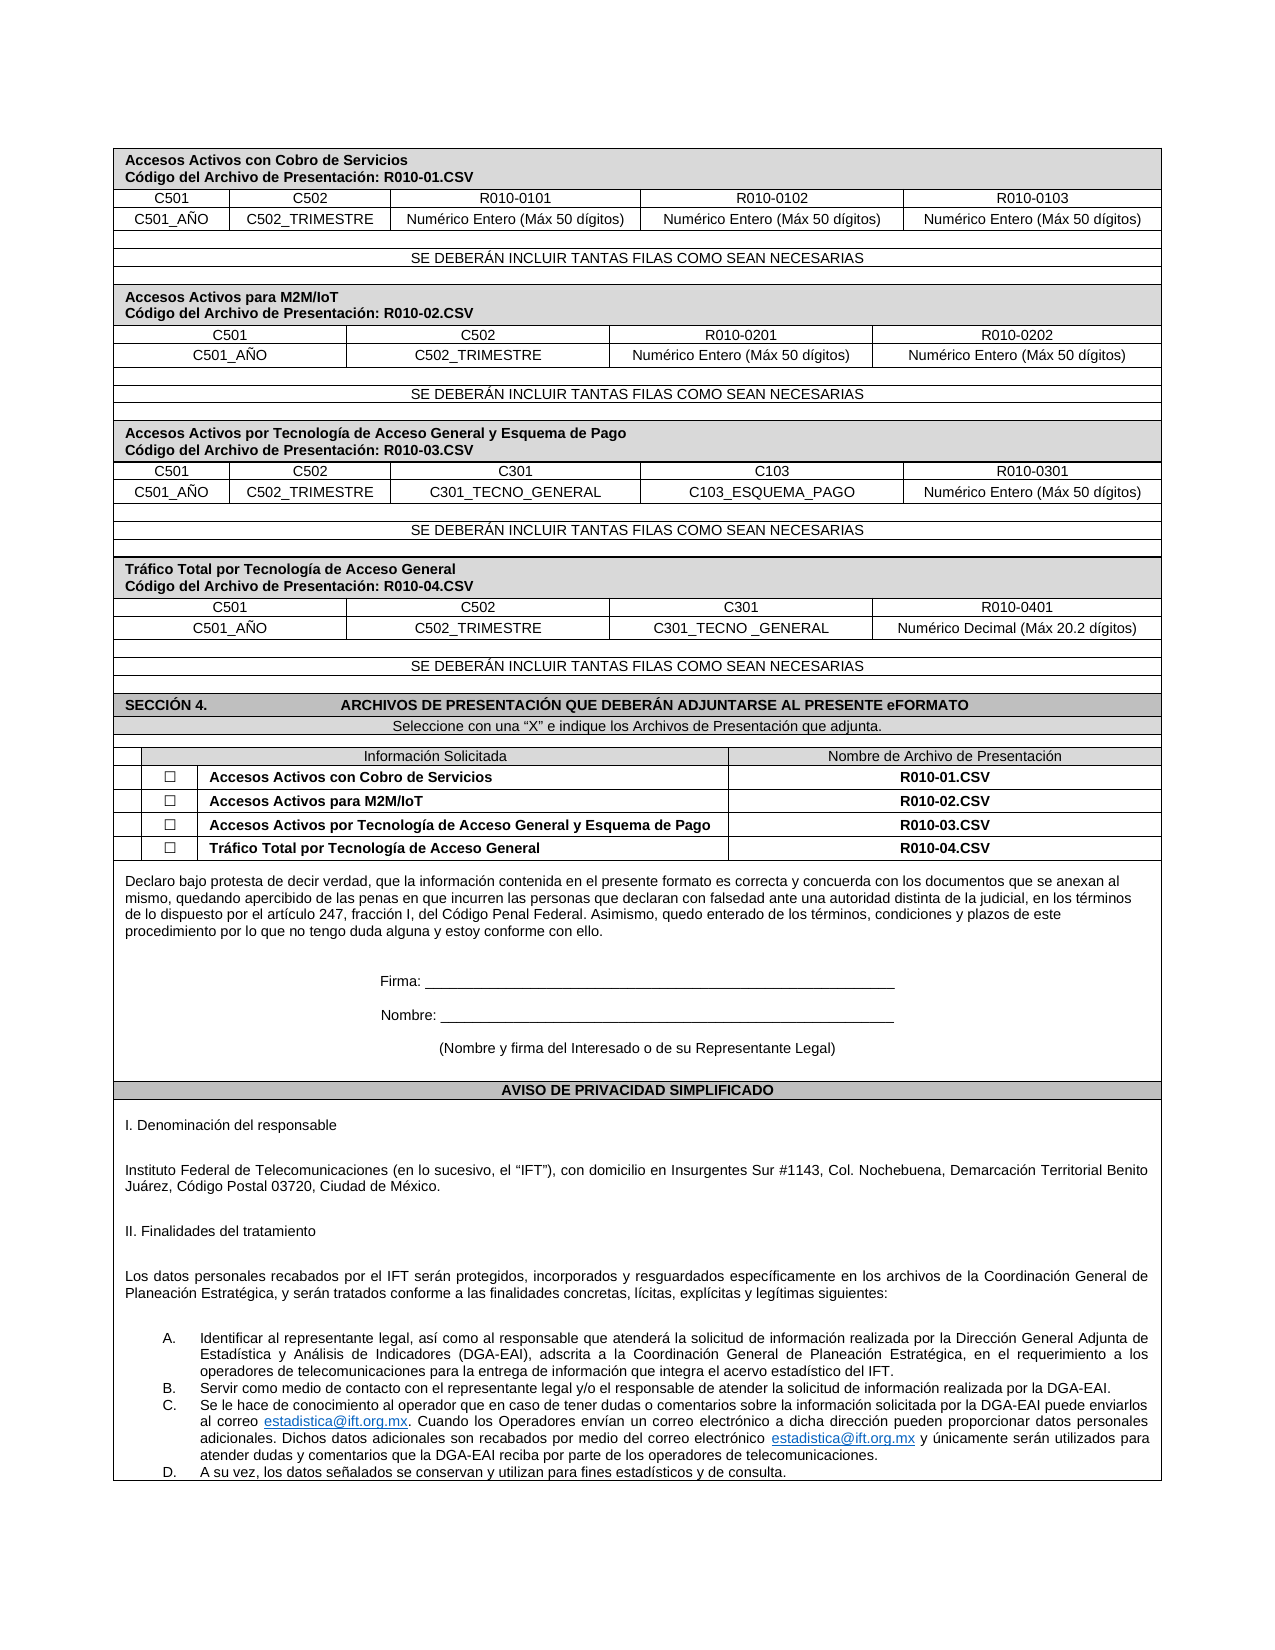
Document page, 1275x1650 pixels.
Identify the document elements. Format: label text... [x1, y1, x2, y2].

table_cell [114, 403, 1161, 420]
table_cell C501 [114, 463, 229, 479]
table_cell R010-0102 [641, 190, 903, 207]
table_cell C501_AÑO [114, 617, 346, 639]
table_cell C501_AÑO [114, 480, 229, 503]
table_cell SECCIÓN 4. ARCHIVOS DE PRESENTACIÓN QUE DEBERÁN ADJUNTARSE AL PRESENTE eFORMATO [114, 694, 1161, 716]
table_cell Numérico Entero (Máx 50 dígitos) [641, 208, 903, 230]
table_cell C502_TRIMESTRE [230, 480, 390, 503]
table_cell [114, 735, 1161, 747]
table_cell C301 [610, 599, 872, 616]
table_cell R010-0201 [610, 326, 872, 343]
table_cell Accesos Activos por Tecnología de Acceso General y Esquema de Pago Código del Archivo de Presentación: R010-03.CSV [114, 421, 1161, 461]
table_cell R010-0301 [904, 463, 1161, 479]
table_cell R010-0202 [873, 326, 1161, 343]
table_cell C502 [230, 463, 390, 479]
table_cell [114, 748, 141, 765]
table_cell Accesos Activos con Cobro de Servicios [198, 766, 728, 788]
table_cell AVISO DE PRIVACIDAD SIMPLIFICADO [114, 1082, 1161, 1099]
table_cell [114, 640, 1161, 657]
table_cell [114, 813, 141, 836]
table_cell C301 [391, 463, 640, 479]
table_cell [142, 813, 197, 836]
table_cell Accesos Activos para M2M/IoT Código del Archivo de Presentación: R010-02.CSV [114, 285, 1161, 325]
table_cell Tráfico Total por Tecnología de Acceso General Código del Archivo de Presentación: R010-04.CSV [114, 558, 1161, 598]
table_cell Numérico Entero (Máx 50 dígitos) [873, 344, 1161, 367]
table_cell C502_TRIMESTRE [347, 617, 609, 639]
table_cell [142, 837, 197, 859]
table_cell C301_TECNO_GENERAL [391, 480, 640, 503]
table_cell C502_TRIMESTRE [347, 344, 609, 367]
table_cell R010-0103 [904, 190, 1161, 207]
table_cell R010-0401 [873, 599, 1161, 616]
table_cell Numérico Decimal (Máx 20.2 dígitos) [873, 617, 1161, 639]
table_cell C103 [641, 463, 903, 479]
table_cell SE DEBERÁN INCLUIR TANTAS FILAS COMO SEAN NECESARIAS [114, 386, 1161, 402]
table_cell C501_AÑO [114, 208, 229, 230]
table_cell C502 [347, 326, 609, 343]
table_cell C502 [230, 190, 390, 207]
table_cell [114, 676, 1161, 693]
table_cell [142, 790, 197, 812]
table_cell SE DEBERÁN INCLUIR TANTAS FILAS COMO SEAN NECESARIAS [114, 522, 1161, 538]
table_cell Numérico Entero (Máx 50 dígitos) [904, 480, 1161, 503]
table_cell Accesos Activos para M2M/IoT [198, 790, 728, 812]
table_cell [142, 766, 197, 788]
table_cell Declaro bajo protesta de decir verdad, que la información contenida en el presente formato es correcta y concuerda con los documentos que se anexan al mismo, quedando apercibido de las penas en que incurren las personas que declaran con falsedad ante una autoridad distinta de la judicial, en los términos de lo dispuesto por el artículo 247, fracción I, del Código Penal Federal. Asimismo, quedo enterado de los términos, condiciones y plazos de este procedimiento por lo que no tengo duda alguna y estoy conforme con ello. Firma: __________________________________________________________ Nombre: ________________________________________________________ (Nombre y firma del Interesado o de su Representante Legal) [114, 861, 1161, 1081]
table_cell R010-0101 [391, 190, 640, 207]
table_cell C103_ESQUEMA_PAGO [641, 480, 903, 503]
table_cell Tráfico Total por Tecnología de Acceso General [198, 837, 728, 859]
table_cell R010-01.CSV [729, 766, 1161, 788]
table_cell Información Solicitada [142, 748, 728, 765]
table_cell SE DEBERÁN INCLUIR TANTAS FILAS COMO SEAN NECESARIAS [114, 658, 1161, 675]
table_cell Accesos Activos con Cobro de Servicios Código del Archivo de Presentación: R010-01.CSV [114, 149, 1161, 189]
table_cell [114, 368, 1161, 384]
table_cell R010-02.CSV [729, 790, 1161, 812]
table_cell Numérico Entero (Máx 50 dígitos) [904, 208, 1161, 230]
table_cell [114, 766, 141, 788]
table_cell Accesos Activos por Tecnología de Acceso General y Esquema de Pago [198, 813, 728, 836]
table_cell R010-03.CSV [729, 813, 1161, 836]
table_cell C501 [114, 326, 346, 343]
table_cell SE DEBERÁN INCLUIR TANTAS FILAS COMO SEAN NECESARIAS [114, 249, 1161, 266]
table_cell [114, 1100, 1161, 1480]
table_cell C501_AÑO [114, 344, 346, 367]
table_cell [114, 540, 1161, 556]
table_cell [114, 837, 141, 859]
table_cell C502_TRIMESTRE [230, 208, 390, 230]
table_cell Nombre de Archivo de Presentación [729, 748, 1161, 765]
table_cell Numérico Entero (Máx 50 dígitos) [391, 208, 640, 230]
table_cell C301_TECNO _GENERAL [610, 617, 872, 639]
table_cell C501 [114, 599, 346, 616]
table_cell R010-04.CSV [729, 837, 1161, 859]
table_cell Seleccione con una “X” e indique los Archivos de Presentación que adjunta. [114, 717, 1161, 734]
table_cell [114, 267, 1161, 284]
table_cell [114, 231, 1161, 248]
table_cell Numérico Entero (Máx 50 dígitos) [610, 344, 872, 367]
table_cell [114, 504, 1161, 521]
table_cell C502 [347, 599, 609, 616]
table_cell C501 [114, 190, 229, 207]
table_cell [114, 790, 141, 812]
